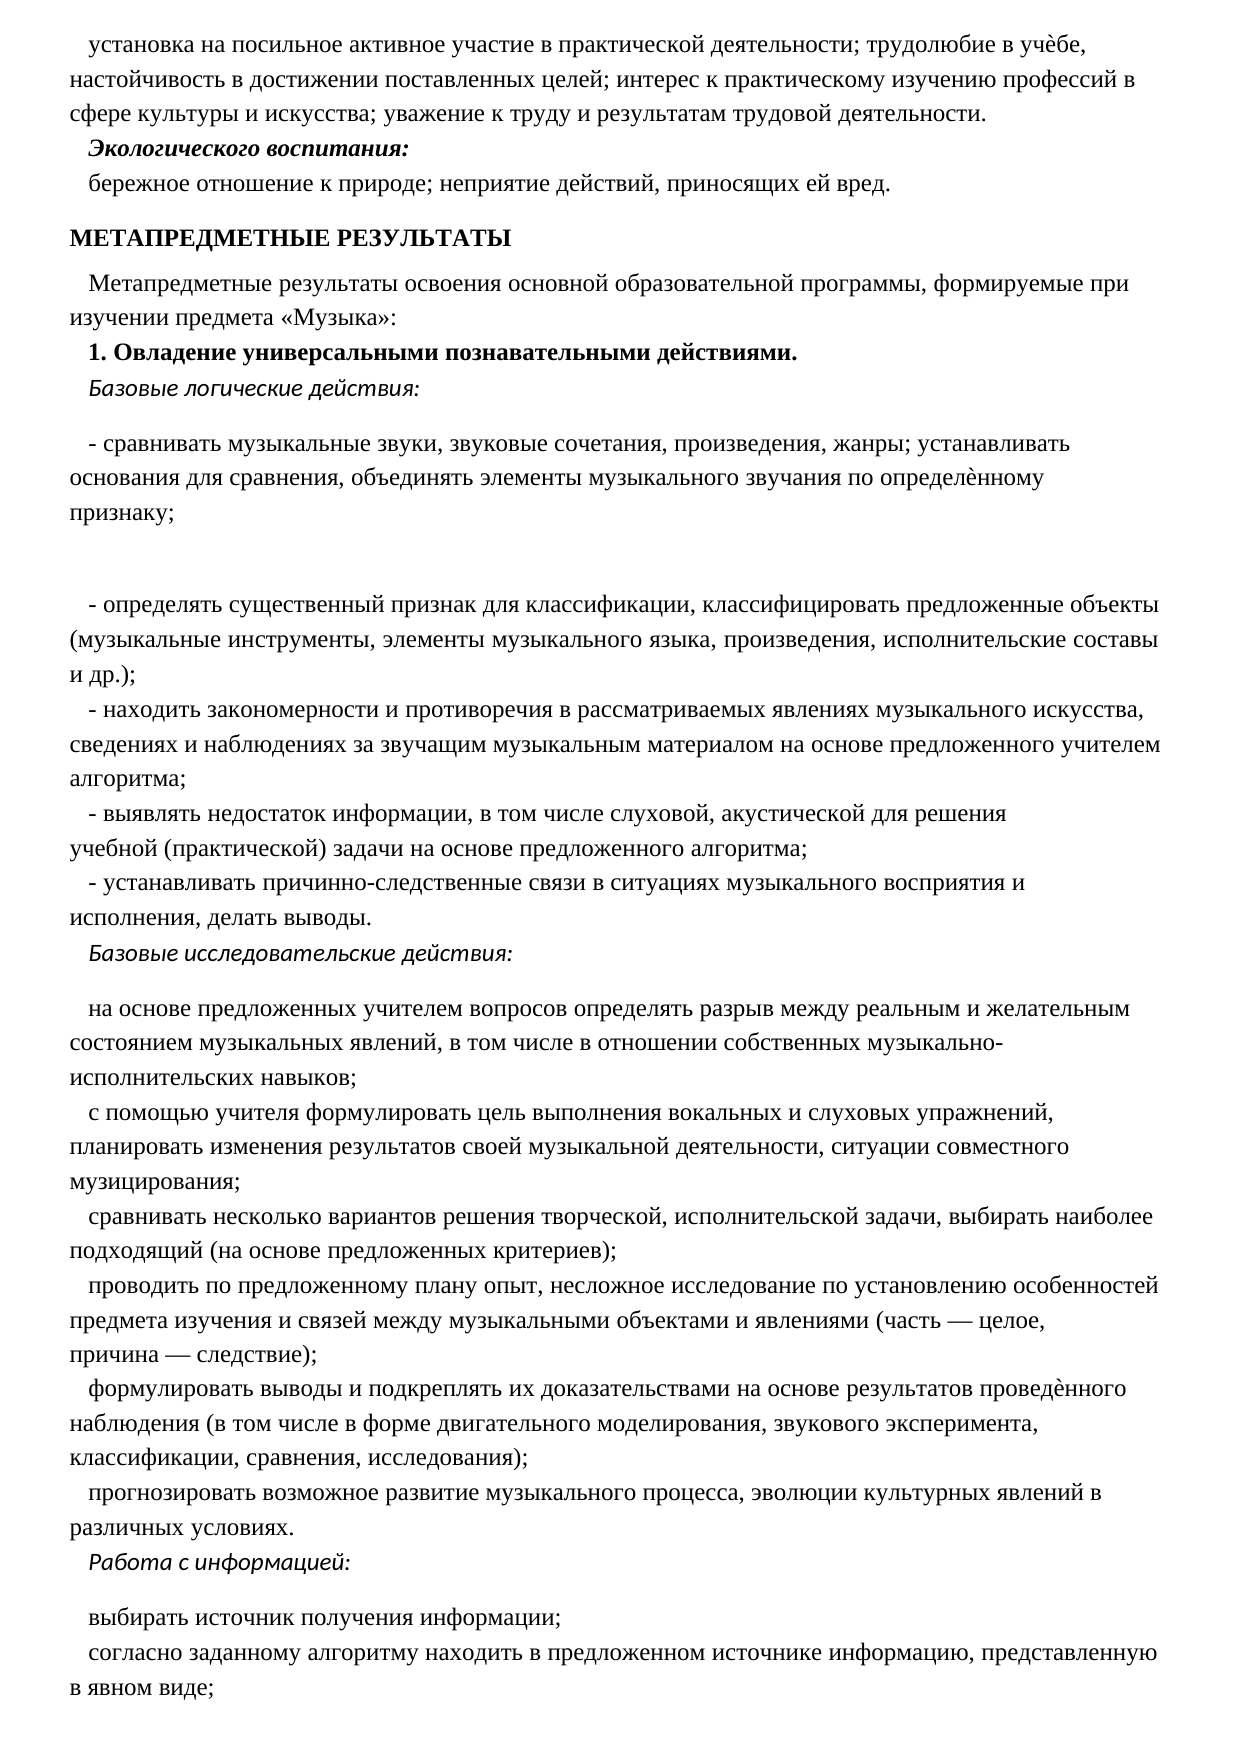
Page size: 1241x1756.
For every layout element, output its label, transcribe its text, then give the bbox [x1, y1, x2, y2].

text сравнивать несколько вариантов решения творческой, исполнительской задачи, выбирать наиболее подходящий (на основе предложенных критериев); [69, 1201, 1182, 1264]
list находить закономерности и противоречия в рассматриваемых явлениях музыкального искусства, сведениях и наблюдениях за звучащим музыкальным материалом на основе предложенного учителем алгоритма; [69, 694, 1161, 792]
text Экологического воспитания: [88, 133, 1182, 162]
text Работа с информацией: [88, 1546, 1182, 1577]
text Метапредметные результаты освоения основной образовательной программы, формируемые при изучении предмета «Музыка»: [69, 268, 1182, 331]
text проводить по предложенному плану опыт, несложное исследование по установлению особенностей предмета изучения и связей между музыкальными объектами и явлениями (часть — целое, [69, 1270, 1182, 1333]
list выявлять недостаток информации, в том числе слуховой, акустической для решения учебной (практической) задачи на основе предложенного алгоритма; [69, 798, 1098, 861]
text с помощью учителя формулировать цель выполнения вокальных и слуховых упражнений, планировать изменения результатов своей музыкальной деятельности, ситуации совместного музицирования; [69, 1097, 1182, 1195]
list определять существенный признак для классификации, классифицировать предложенные объекты (музыкальные инструменты, элементы музыкального языка, произведения, исполнительские составы и др.); [69, 589, 1160, 688]
text формулировать выводы и подкреплять их доказательствами на основе результатов проведѐнного наблюдения (в том числе в форме двигательного моделирования, звукового эксперимента, классификации, сравнения, исследования); [69, 1373, 1182, 1471]
list устанавливать причинно-следственные связи в ситуациях музыкального восприятия и исполнения, делать выводы. [69, 867, 1159, 931]
text согласно заданному алгоритму находить в предложенном источнике информацию, представленную в явном виде; [69, 1637, 1161, 1701]
text Базовые исследовательские действия: [88, 937, 1182, 967]
text Базовые логические действия: [88, 372, 1182, 402]
text прогнозировать возможное развитие музыкального процесса, эволюции культурных явлений в различных условиях. [69, 1477, 1105, 1540]
text причина — следствие); [69, 1339, 1182, 1368]
list Овладение универсальными познавательными действиями. [88, 337, 1182, 366]
text бережное отношение к природе; неприятие действий, приносящих ей вред. [88, 168, 1182, 197]
text установка на посильное активное участие в практической деятельности; трудолюбие в учѐбе, настойчивость в достижении поставленных целей; интерес к практическому изучению профессий в сфере культуры и искусства; уважение к труду и результатам трудовой деятельности. [69, 29, 1138, 127]
list сравнивать музыкальные звуки, звуковые сочетания, произведения, жанры; устанавливать основания для сравнения, объединять элементы музыкального звучания по определѐнному признаку; [69, 428, 1152, 526]
text на основе предложенных учителем вопросов определять разрыв между реальным и желательным состоянием музыкальных явлений, в том числе в отношении собственных музыкально- исполнительских навыков; [69, 993, 1182, 1091]
text выбирать источник получения информации; [88, 1602, 1182, 1631]
text МЕТАПРЕДМЕТНЫЕ РЕЗУЛЬТАТЫ [69, 223, 1182, 252]
